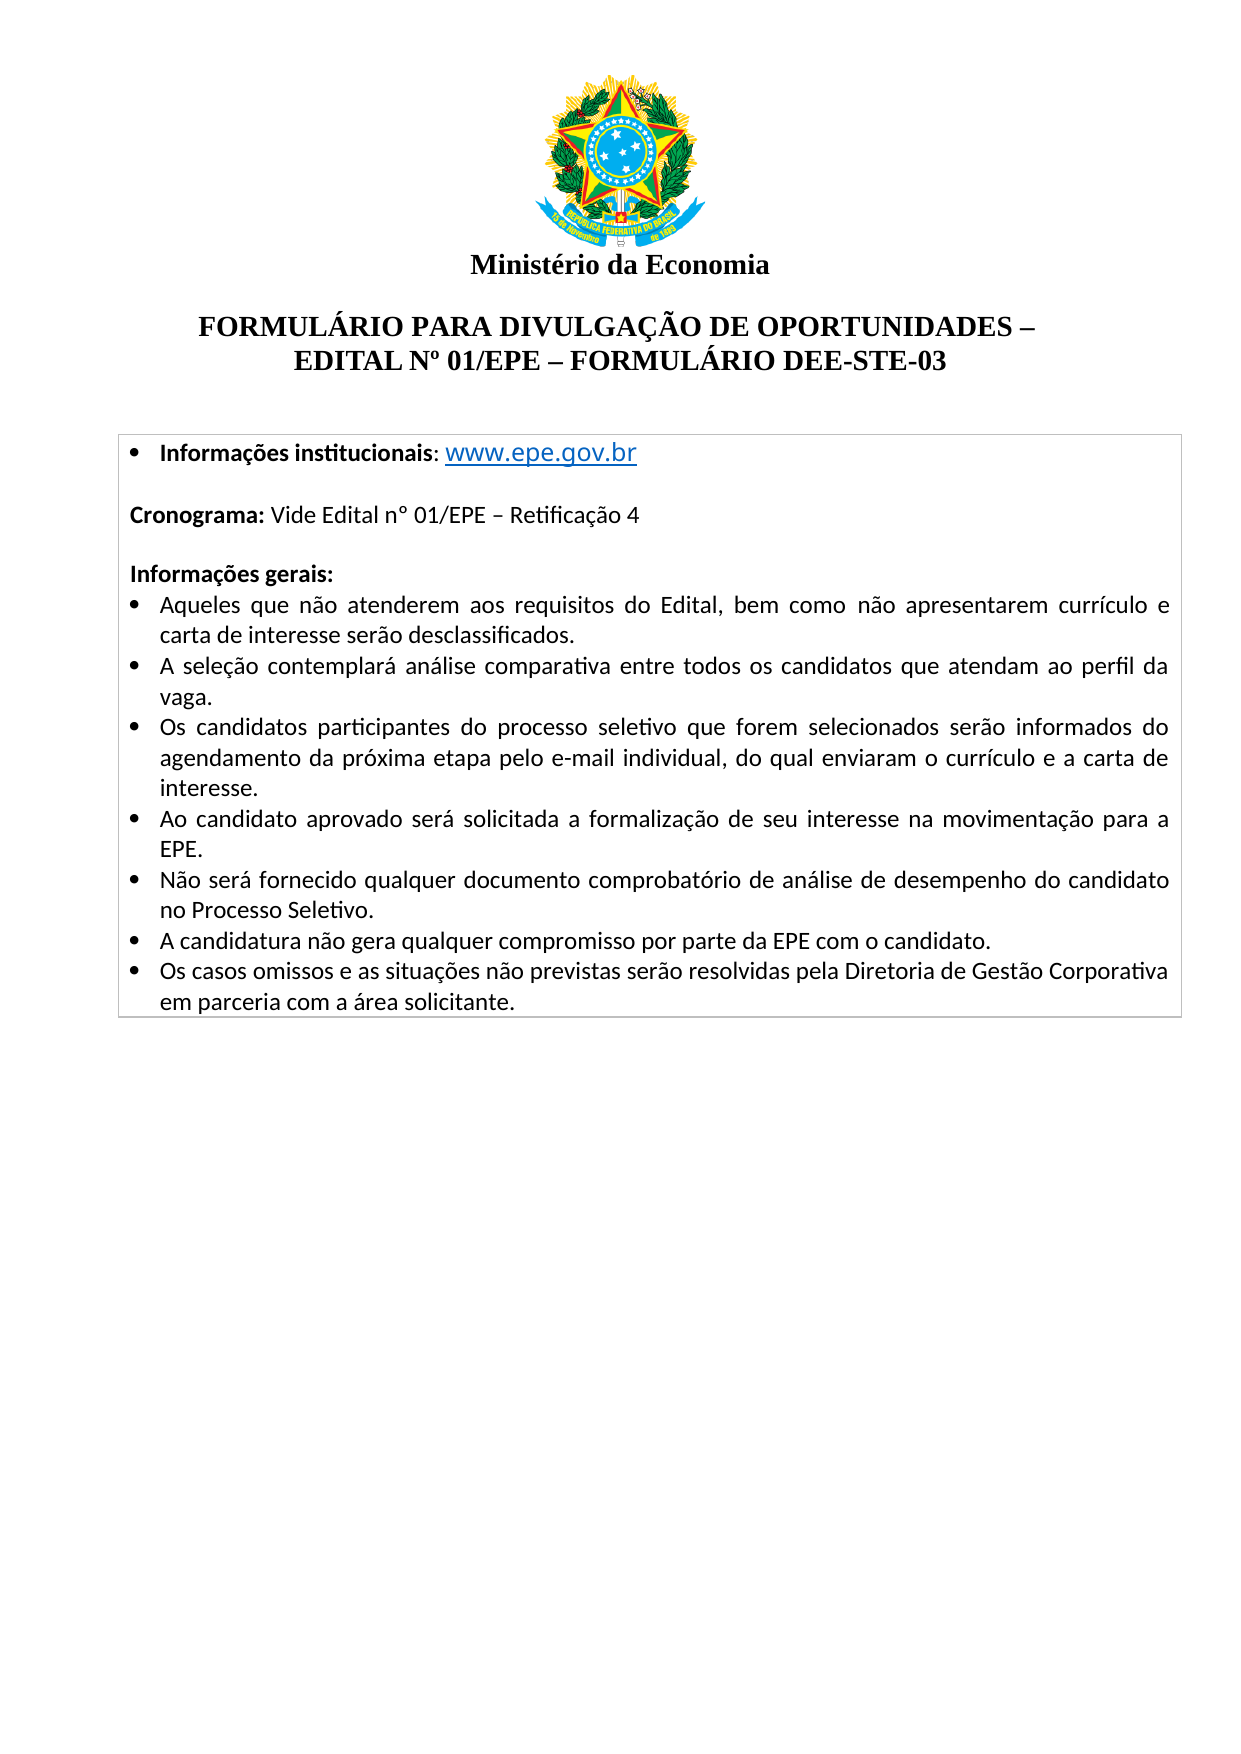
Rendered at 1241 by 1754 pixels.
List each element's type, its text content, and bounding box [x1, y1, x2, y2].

picture [567, 211, 574, 219]
picture [576, 216, 588, 227]
picture [644, 204, 706, 247]
picture [663, 226, 675, 235]
picture [603, 227, 636, 247]
picture [569, 227, 598, 242]
picture [619, 229, 629, 234]
picture [559, 221, 566, 227]
picture [535, 75, 706, 247]
picture [654, 217, 670, 226]
